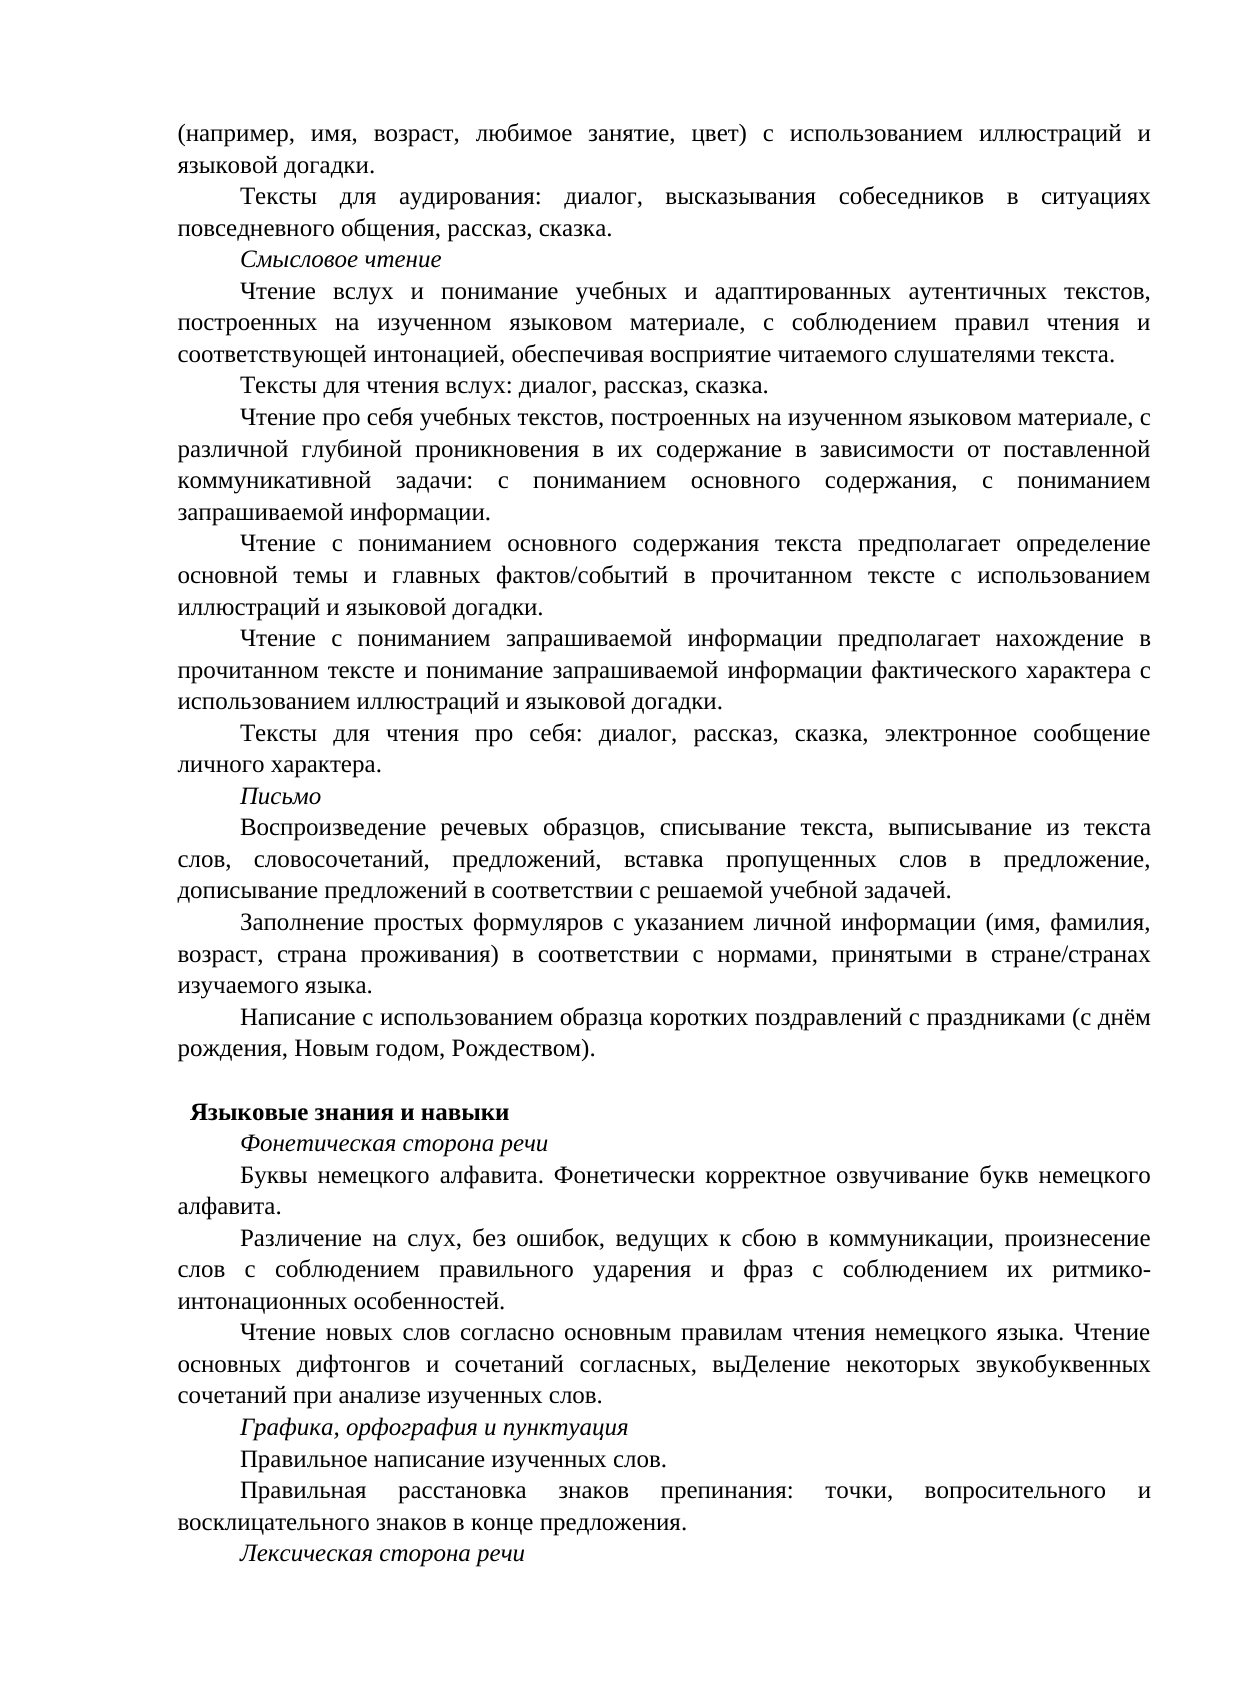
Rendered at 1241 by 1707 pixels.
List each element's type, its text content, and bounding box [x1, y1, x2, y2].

text Написание с использованием образца коротких поздравлений с праздниками (с днём рождения, Новым годом, Рождеством). [177, 1002, 1152, 1062]
text Письмо [177, 781, 1152, 810]
text Заполнение простых формуляров с указанием личной информации (имя, фамилия, возраст, страна проживания) в соответствии с нормами, принятыми в стране/странах изучаемого языка. [177, 907, 1152, 999]
text Чтение вслух и понимание учебных и адаптированных аутентичных текстов, построенных на изученном языковом материале, с соблюдением правил чтения и соответствующей интонацией, обеспечивая восприятие читаемого слушателями текста. [177, 276, 1152, 368]
text Правильная расстановка знаков препинания: точки, вопросительного и восклицательного знаков в конце предложения. [177, 1475, 1152, 1536]
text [177, 118, 1152, 178]
text Графика, орфография и пунктуация [177, 1412, 1152, 1441]
text Тексты для чтения вслух: диалог, рассказ, сказка. [177, 371, 1152, 399]
text Чтение про себя учебных текстов, построенных на изученном языковом материале, с различной глубиной проникновения в их содержание в зависимости от поставленной коммуникативной задачи: с пониманием основного содержания, с пониманием запрашиваемой информации. [177, 402, 1152, 526]
text Правильное написание изученных слов. [177, 1444, 1152, 1472]
text Лексическая сторона речи [177, 1538, 1152, 1567]
text Различение на слух, без ошибок, ведущих к сбою в коммуникации, произнесение слов с соблюдением правильного ударения и фраз с соблюдением их ритмико-интонационных особенностей. [177, 1223, 1152, 1315]
text Чтение с пониманием запрашиваемой информации предполагает нахождение в прочитанном тексте и понимание запрашиваемой информации фактического характера с использованием иллюстраций и языковой догадки. [177, 623, 1152, 715]
text Воспроизведение речевых образцов, списывание текста, выписывание из текста слов, словосочетаний, предложений, вставка пропущенных слов в предложение, дописывание предложений в соответствии с решаемой учебной задачей. [177, 812, 1152, 904]
text Чтение с пониманием основного содержания текста предполагает определение основной темы и главных фактов/событий в прочитанном тексте с использованием иллюстраций и языковой догадки. [177, 528, 1152, 620]
text Фонетическая сторона речи [177, 1128, 1152, 1157]
text Языковые знания и навыки [190, 1097, 1152, 1125]
text Чтение новых слов согласно основным правилам чтения немецкого языка. Чтение основных дифтонгов и сочетаний согласных, выДеление некоторых звукобуквенных сочетаний при анализе изученных слов. [177, 1317, 1152, 1409]
text Буквы немецкого алфавита. Фонетически корректное озвучивание букв немецкого алфавита. [177, 1160, 1152, 1220]
text Смысловое чтение [177, 244, 1152, 273]
text Тексты для чтения про себя: диалог, рассказ, сказка, электронное сообщение личного характера. [177, 718, 1152, 778]
text Тексты для аудирования: диалог, высказывания собеседников в ситуациях повседневного общения, рассказ, сказка. [177, 181, 1152, 242]
